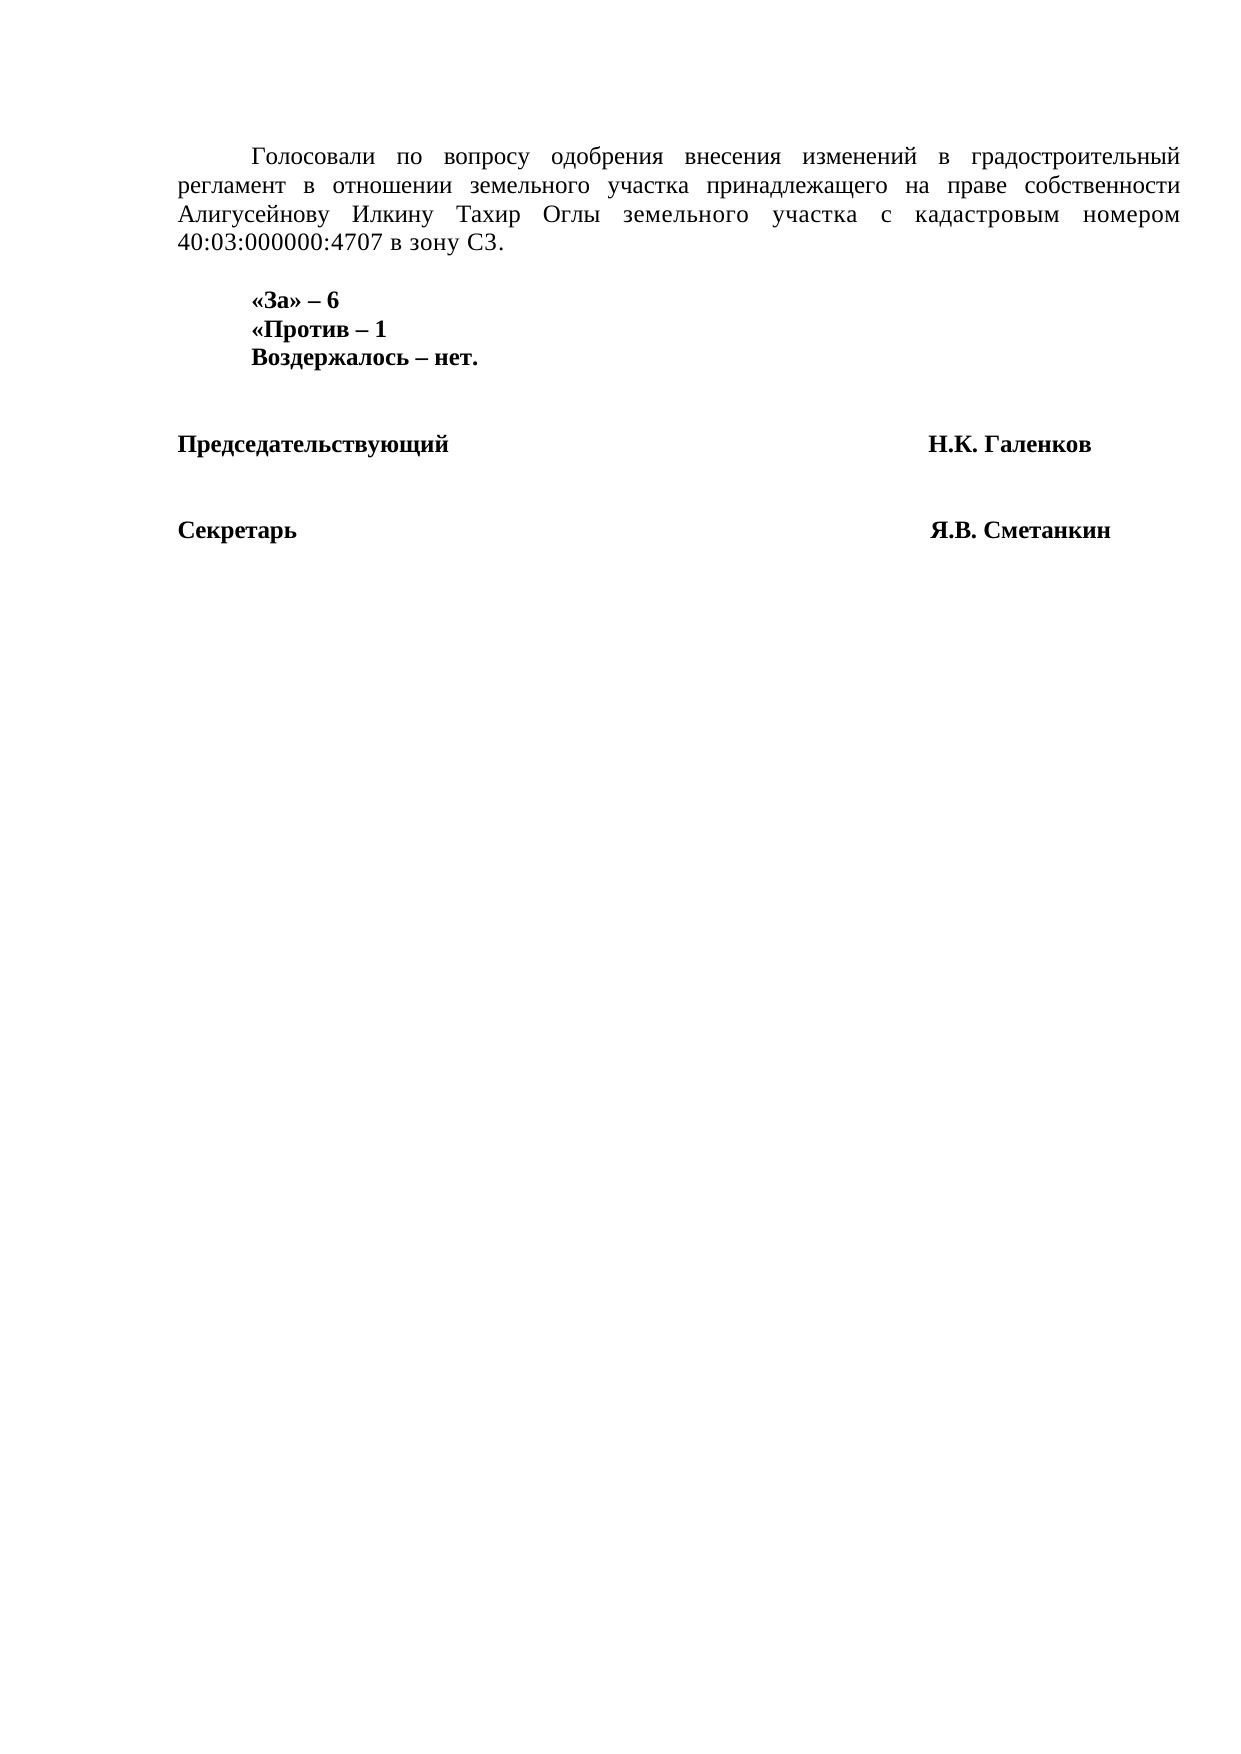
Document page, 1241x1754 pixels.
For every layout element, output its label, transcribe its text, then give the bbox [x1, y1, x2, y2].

text «За» – 6 [177, 285, 1181, 314]
text Воздержалось – нет. [177, 342, 1181, 371]
text Голосовали по вопросу одобрения внесения изменений в градостроительный регламент в отношении земельного участка принадлежащего на праве собственности Алигусейнову Илкину Тахир Оглы земельного участка с кадастровым номером 40:03:000000:4707 в зону С3. [177, 141, 1181, 256]
text Председательствующий Н.К. Галенков [177, 429, 1181, 457]
text Секретарь Я.В. Сметанкин [177, 515, 1181, 544]
text «Против – 1 [177, 314, 1181, 342]
